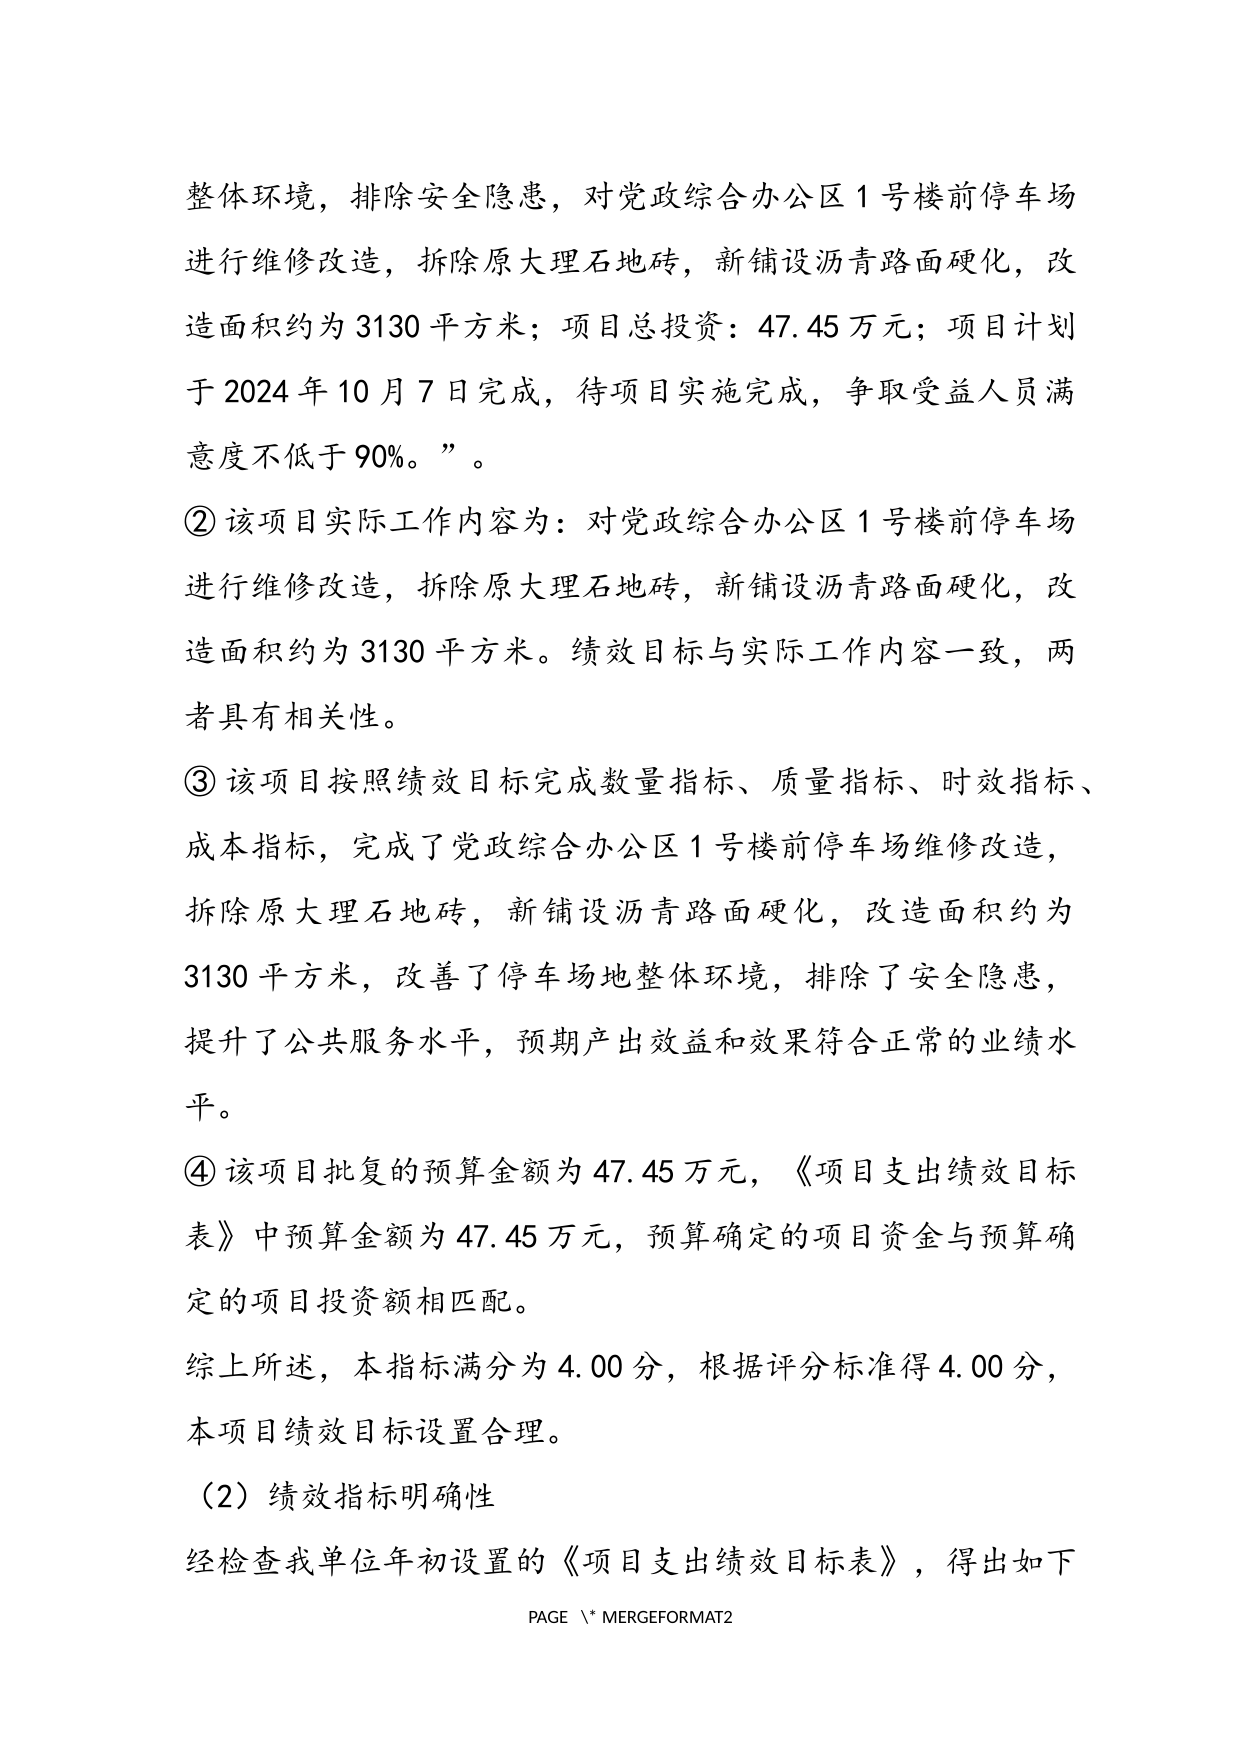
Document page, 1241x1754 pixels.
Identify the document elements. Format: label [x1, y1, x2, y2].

text [183, 162, 1078, 1592]
